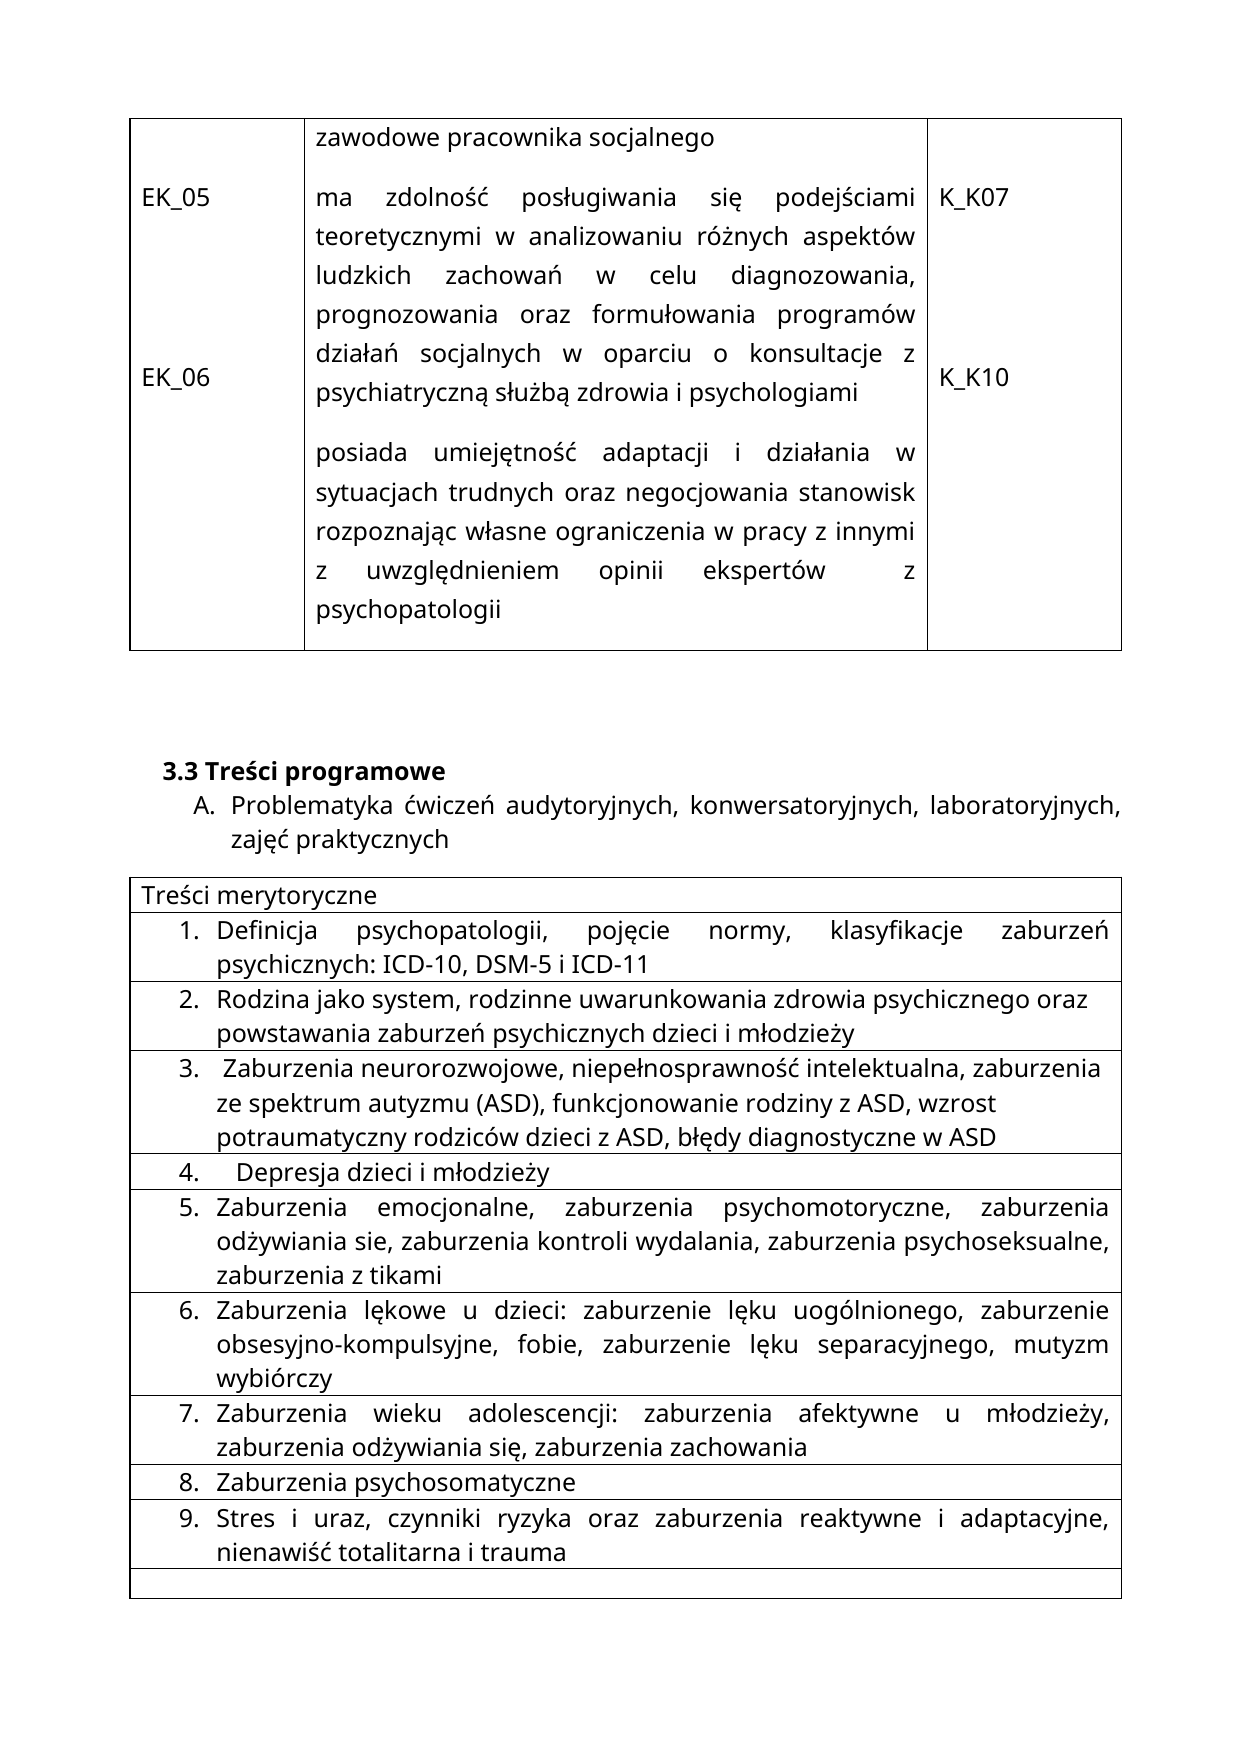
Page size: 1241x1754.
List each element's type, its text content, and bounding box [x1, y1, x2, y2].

table_cell [131, 1569, 1121, 1598]
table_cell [305, 119, 927, 650]
table_cell Zaburzenia emocjonalne, zaburzenia psychomotoryczne, zaburzenia odżywiania sie, zaburzenia kontroli wydalania, zaburzenia psychoseksualne, zaburzenia z tikami [131, 1190, 1121, 1292]
table_header Treści merytoryczne [131, 878, 1121, 912]
table_cell Depresja dzieci i młodzieży [131, 1154, 1121, 1188]
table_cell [131, 119, 304, 650]
table_cell Zaburzenia neurorozwojowe, niepełnosprawność intelektualna, zaburzenia ze spektrum autyzmu (ASD), funkcjonowanie rodziny z ASD, wzrost potraumatyczny rodziców dzieci z ASD, błędy diagnostyczne w ASD [131, 1051, 1121, 1153]
table_cell Zaburzenia lękowe u dzieci: zaburzenie lęku uogólnionego, zaburzenie obsesyjno-kompulsyjne, fobie, zaburzenie lęku separacyjnego, mutyzm wybiórczy [131, 1293, 1121, 1395]
table_cell Rodzina jako system, rodzinne uwarunkowania zdrowia psychicznego oraz powstawania zaburzeń psychicznych dzieci i młodzieży [131, 982, 1121, 1050]
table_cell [928, 119, 1121, 650]
table_cell Zaburzenia psychosomatyczne [131, 1465, 1121, 1499]
list Problematyka ćwiczeń audytoryjnych, konwersatoryjnych, laboratoryjnych, zajęć praktycznych [193, 788, 1122, 856]
table_cell Zaburzenia wieku adolescencji: zaburzenia afektywne u młodzieży, zaburzenia odżywiania się, zaburzenia zachowania [131, 1396, 1121, 1464]
table_cell Definicja psychopatologii, pojęcie normy, klasyfikacje zaburzeń psychicznych: ICD-10, DSM-5 i ICD-11 [131, 913, 1121, 981]
table_cell Stres i uraz, czynniki ryzyka oraz zaburzenia reaktywne i adaptacyjne, nienawiść totalitarna i trauma [131, 1500, 1121, 1568]
list 3.3 Treści programowe [162, 754, 1122, 788]
